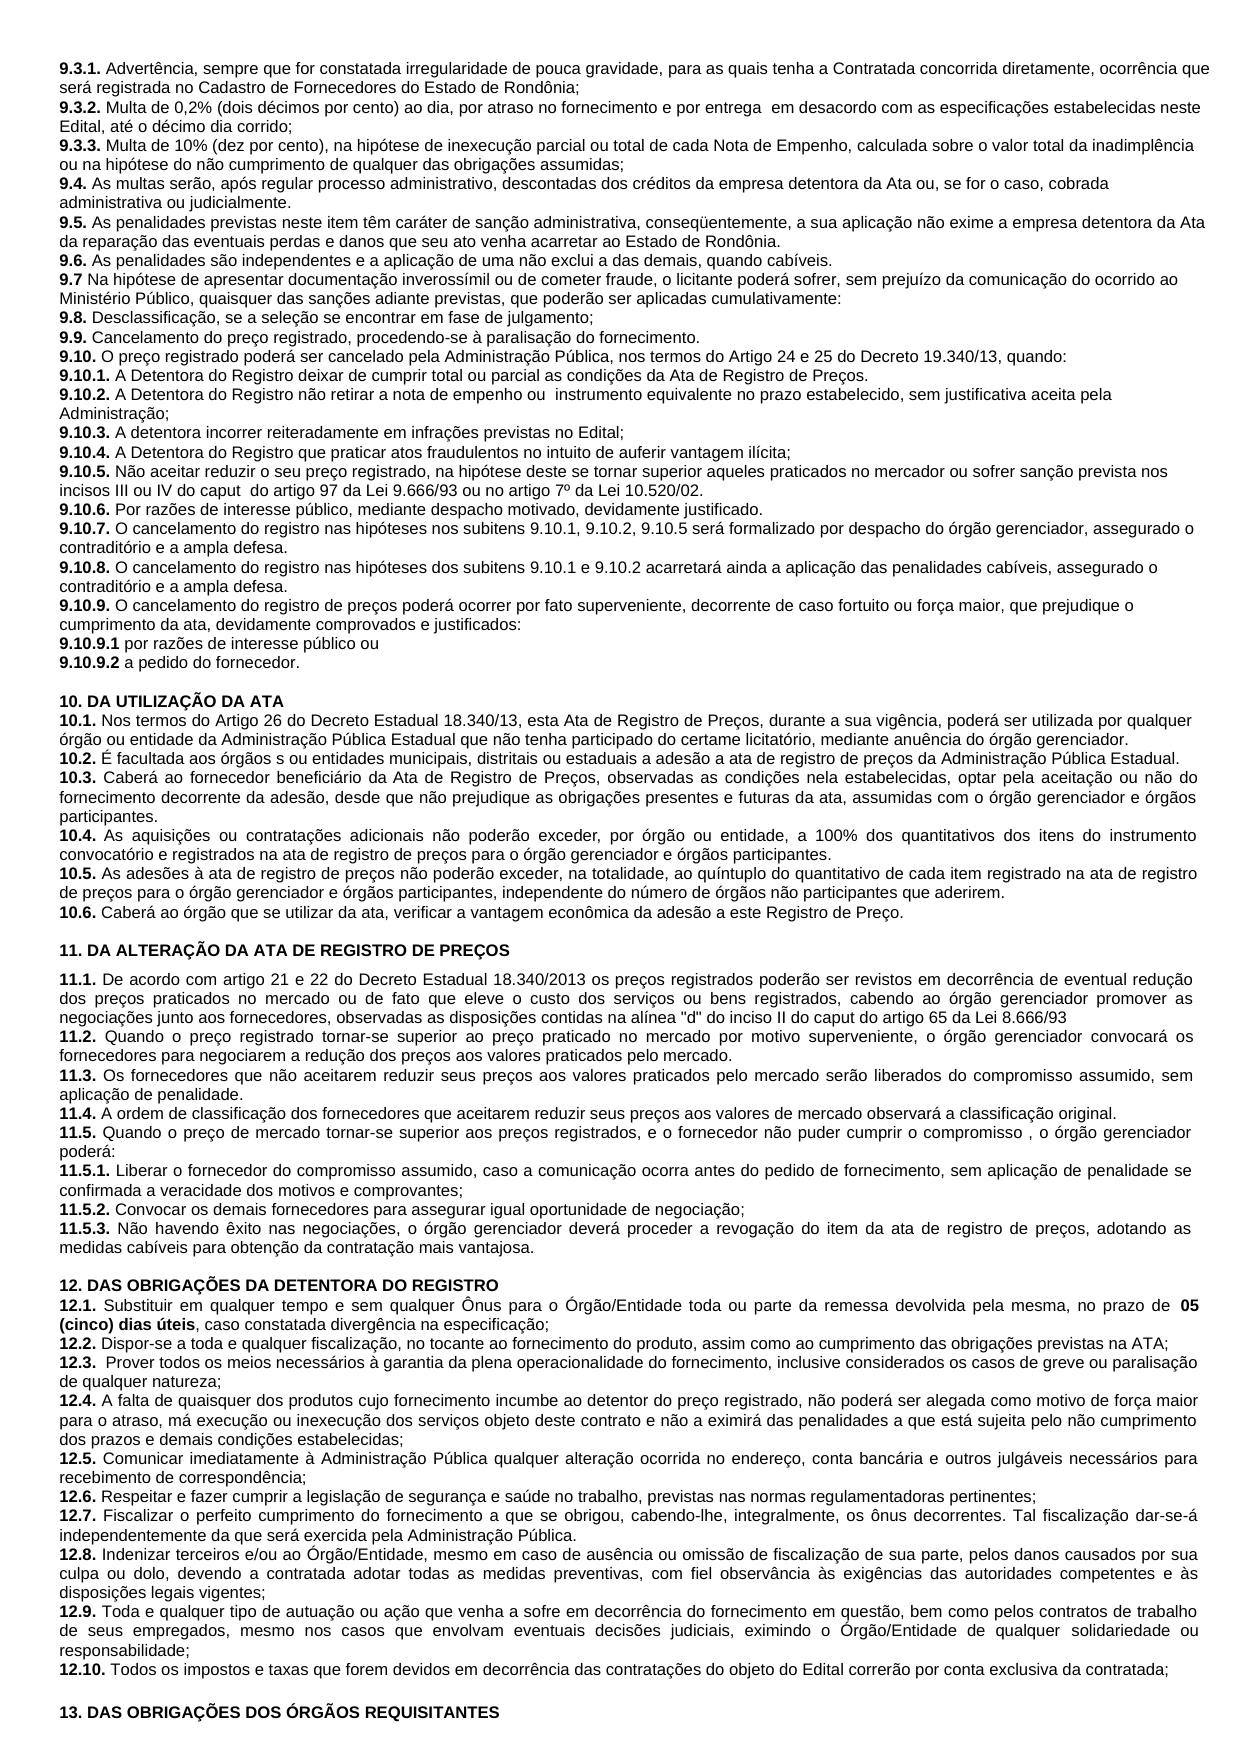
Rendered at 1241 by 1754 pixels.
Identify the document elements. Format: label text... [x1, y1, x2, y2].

text 11.3. Os fornecedores que não aceitarem reduzir seus preços aos valores praticados pelo mercado serão liberados do compromisso assumido, sem aplicação de penalidade. [59, 1065, 1194, 1104]
text 9.3.3. Multa de 10% (dez por cento), na hipótese de inexecução parcial ou total de cada Nota de Empenho, calculada sobre o valor total da inadimplência ou na hipótese do não cumprimento de qualquer das obrigações assumidas; [59, 136, 1214, 174]
text 11.5.2. Convocar os demais fornecedores para assegurar igual oportunidade de negociação; [59, 1199, 1194, 1219]
text 9.9. Cancelamento do preço registrado, procedendo-se à paralisação do fornecimento. [59, 327, 1214, 347]
text 12. DAS OBRIGAÇÕES DA DETENTORA DO REGISTRO [59, 1276, 1199, 1295]
text 11.2. Quando o preço registrado tornar-se superior ao preço praticado no mercado por motivo superveniente, o órgão gerenciador convocará os fornecedores para negociarem a redução dos preços aos valores praticados pelo mercado. [59, 1027, 1194, 1065]
text 12.3. Prover todos os meios necessários à garantia da plena operacionalidade do fornecimento, inclusive considerados os casos de greve ou paralisação de qualquer natureza; [59, 1353, 1199, 1391]
text 10.6. Caberá ao órgão que se utilizar da ata, verificar a vantagem econômica da adesão a este Registro de Preço. [59, 902, 1199, 922]
text 9.10.7. O cancelamento do registro nas hipóteses nos subitens 9.10.1, 9.10.2, 9.10.5 será formalizado por despacho do órgão gerenciador, assegurado o contraditório e a ampla defesa. [59, 519, 1214, 557]
text 12.1. Substituir em qualquer tempo e sem qualquer Ônus para o Órgão/Entidade toda ou parte da remessa devolvida pela mesma, no prazo de 05 (cinco) dias úteis, caso constatada divergência na especificação; [59, 1295, 1199, 1334]
list 10.3. Caberá ao fornecedor beneficiário da Ata de Registro de Preços, observadas as condições nela estabelecidas, optar pela aceitação ou não do fornecimento decorrente da adesão, desde que não prejudique as obrigações presentes e futuras da ata, assumidas com o órgão gerenciador e órgãos participantes. [59, 768, 1199, 826]
text 11.5. Quando o preço de mercado tornar-se superior aos preços registrados, e o fornecedor não puder cumprir o compromisso , o órgão gerenciador poderá: [59, 1123, 1194, 1161]
text 12.8. Indenizar terceiros e/ou ao Órgão/Entidade, mesmo em caso de ausência ou omissão de fiscalização de sua parte, pelos danos causados por sua culpa ou dolo, devendo a contratada adotar todas as medidas preventivas, com fiel observância às exigências das autoridades competentes e às disposições legais vigentes; [59, 1544, 1199, 1602]
text 9.10.4. A Detentora do Registro que praticar atos fraudulentos no intuito de auferir vantagem ilícita; [59, 442, 1214, 462]
text 10. DA UTILIZAÇÃO DA ATA [59, 692, 1199, 711]
text 9.6. As penalidades são independentes e a aplicação de uma não exclui a das demais, quando cabíveis. [59, 251, 1214, 270]
text 10.2. É facultada aos órgãos s ou entidades municipais, distritais ou estaduais a adesão a ata de registro de preços da Administração Pública Estadual. [59, 749, 1194, 768]
text 12.6. Respeitar e fazer cumprir a legislação de segurança e saúde no trabalho, previstas nas normas regulamentadoras pertinentes; [59, 1487, 1199, 1506]
text 12.2. Dispor-se a toda e qualquer fiscalização, no tocante ao fornecimento do produto, assim como ao cumprimento das obrigações previstas na ATA; [59, 1334, 1199, 1353]
text 9.7 Na hipótese de apresentar documentação inverossímil ou de cometer fraude, o licitante poderá sofrer, sem prejuízo da comunicação do ocorrido ao Ministério Público, quaisquer das sanções adiante previstas, que poderão ser aplicadas cumulativamente: [59, 270, 1214, 308]
text 9.10.6. Por razões de interesse público, mediante despacho motivado, devidamente justificado. [59, 500, 1214, 519]
text 9.10.5. Não aceitar reduzir o seu preço registrado, na hipótese deste se tornar superior aqueles praticados no mercador ou sofrer sanção prevista nos incisos III ou IV do caput do artigo 97 da Lei 9.666/93 ou no artigo 7º da Lei 10.520/02. [59, 462, 1214, 500]
text 13. DAS OBRIGAÇÕES DOS ÓRGÃOS REQUISITANTES [59, 1703, 1199, 1722]
text 9.4. As multas serão, após regular processo administrativo, descontadas dos créditos da empresa detentora da Ata ou, se for o caso, cobrada administrativa ou judicialmente. [59, 174, 1214, 212]
text 9.5. As penalidades previstas neste item têm caráter de sanção administrativa, conseqüentemente, a sua aplicação não exime a empresa detentora da Ata da reparação das eventuais perdas e danos que seu ato venha acarretar ao Estado de Rondônia. [59, 212, 1214, 251]
text 11.5.3. Não havendo êxito nas negociações, o órgão gerenciador deverá proceder a revogação do item da ata de registro de preços, adotando as medidas cabíveis para obtenção da contratação mais vantajosa. [59, 1219, 1194, 1257]
text 10.1. Nos termos do Artigo 26 do Decreto Estadual 18.340/13, esta Ata de Registro de Preços, durante a sua vigência, poderá ser utilizada por qualquer órgão ou entidade da Administração Pública Estadual que não tenha participado do certame licitatório, mediante anuência do órgão gerenciador. [59, 711, 1194, 749]
text 9.10.2. A Detentora do Registro não retirar a nota de empenho ou instrumento equivalente no prazo estabelecido, sem justificativa aceita pela Administração; [59, 385, 1214, 423]
text 9.10.3. A detentora incorrer reiteradamente em infrações previstas no Edital; [59, 423, 1214, 442]
text 9.10. O preço registrado poderá ser cancelado pela Administração Pública, nos termos do Artigo 24 e 25 do Decreto 19.340/13, quando: [59, 347, 1214, 366]
text 9.8. Desclassificação, se a seleção se encontrar em fase de julgamento; [59, 308, 1214, 327]
text 9.10.9. O cancelamento do registro de preços poderá ocorrer por fato superveniente, decorrente de caso fortuito ou força maior, que prejudique o cumprimento da ata, devidamente comprovados e justificados: [59, 596, 1214, 634]
text 12.10. Todos os impostos e taxas que forem devidos em decorrência das contratações do objeto do Edital correrão por conta exclusiva da contratada; [59, 1659, 1199, 1679]
text 11.1. De acordo com artigo 21 e 22 do Decreto Estadual 18.340/2013 os preços registrados poderão ser revistos em decorrência de eventual redução dos preços praticados no mercado ou de fato que eleve o custo dos serviços ou bens registrados, cabendo ao órgão gerenciador promover as negociações junto aos fornecedores, observadas as disposições contidas na alínea "d" do inciso II do caput do artigo 65 da Lei 8.666/93 [59, 969, 1194, 1027]
text 11.5.1. Liberar o fornecedor do compromisso assumido, caso a comunicação ocorra antes do pedido de fornecimento, sem aplicação de penalidade se confirmada a veracidade dos motivos e comprovantes; [59, 1161, 1194, 1199]
text 12.9. Toda e qualquer tipo de autuação ou ação que venha a sofre em decorrência do fornecimento em questão, bem como pelos contratos de trabalho de seus empregados, mesmo nos casos que envolvam eventuais decisões judiciais, eximindo o Órgão/Entidade de qualquer solidariedade ou responsabilidade; [59, 1602, 1199, 1659]
text 9.10.1. A Detentora do Registro deixar de cumprir total ou parcial as condições da Ata de Registro de Preços. [59, 366, 1214, 385]
text 11. DA ALTERAÇÃO DA ATA DE REGISTRO DE PREÇOS [59, 941, 1199, 960]
text 11.4. A ordem de classificação dos fornecedores que aceitarem reduzir seus preços aos valores de mercado observará a classificação original. [59, 1104, 1194, 1123]
text 9.10.9.1 por razões de interesse público ou [59, 634, 1214, 653]
text 9.10.8. O cancelamento do registro nas hipóteses dos subitens 9.10.1 e 9.10.2 acarretará ainda a aplicação das penalidades cabíveis, assegurado o contraditório e a ampla defesa. [59, 557, 1214, 596]
text 9.10.9.2 a pedido do fornecedor. [59, 653, 1214, 672]
text 12.7. Fiscalizar o perfeito cumprimento do fornecimento a que se obrigou, cabendo-lhe, integralmente, os ônus decorrentes. Tal fiscalização dar-se-á independentemente da que será exercida pela Administração Pública. [59, 1506, 1199, 1544]
list 10.4. As aquisições ou contratações adicionais não poderão exceder, por órgão ou entidade, a 100% dos quantitativos dos itens do instrumento convocatório e registrados na ata de registro de preços para o órgão gerenciador e órgãos participantes. [59, 826, 1199, 864]
text 9.3.2. Multa de 0,2% (dois décimos por cento) ao dia, por atraso no fornecimento e por entrega em desacordo com as especificações estabelecidas neste Edital, até o décimo dia corrido; [59, 97, 1214, 136]
text 9.3.1. Advertência, sempre que for constatada irregularidade de pouca gravidade, para as quais tenha a Contratada concorrida diretamente, ocorrência que será registrada no Cadastro de Fornecedores do Estado de Rondônia; [59, 59, 1214, 97]
list 10.5. As adesões à ata de registro de preços não poderão exceder, na totalidade, ao quíntuplo do quantitativo de cada item registrado na ata de registro de preços para o órgão gerenciador e órgãos participantes, independente do número de órgãos não participantes que aderirem. [59, 864, 1199, 902]
text 12.5. Comunicar imediatamente à Administração Pública qualquer alteração ocorrida no endereço, conta bancária e outros julgáveis necessários para recebimento de correspondência; [59, 1449, 1199, 1487]
text 12.4. A falta de quaisquer dos produtos cujo fornecimento incumbe ao detentor do preço registrado, não poderá ser alegada como motivo de força maior para o atraso, má execução ou inexecução dos serviços objeto deste contrato e não a eximirá das penalidades a que está sujeita pelo não cumprimento dos prazos e demais condições estabelecidas; [59, 1391, 1199, 1449]
